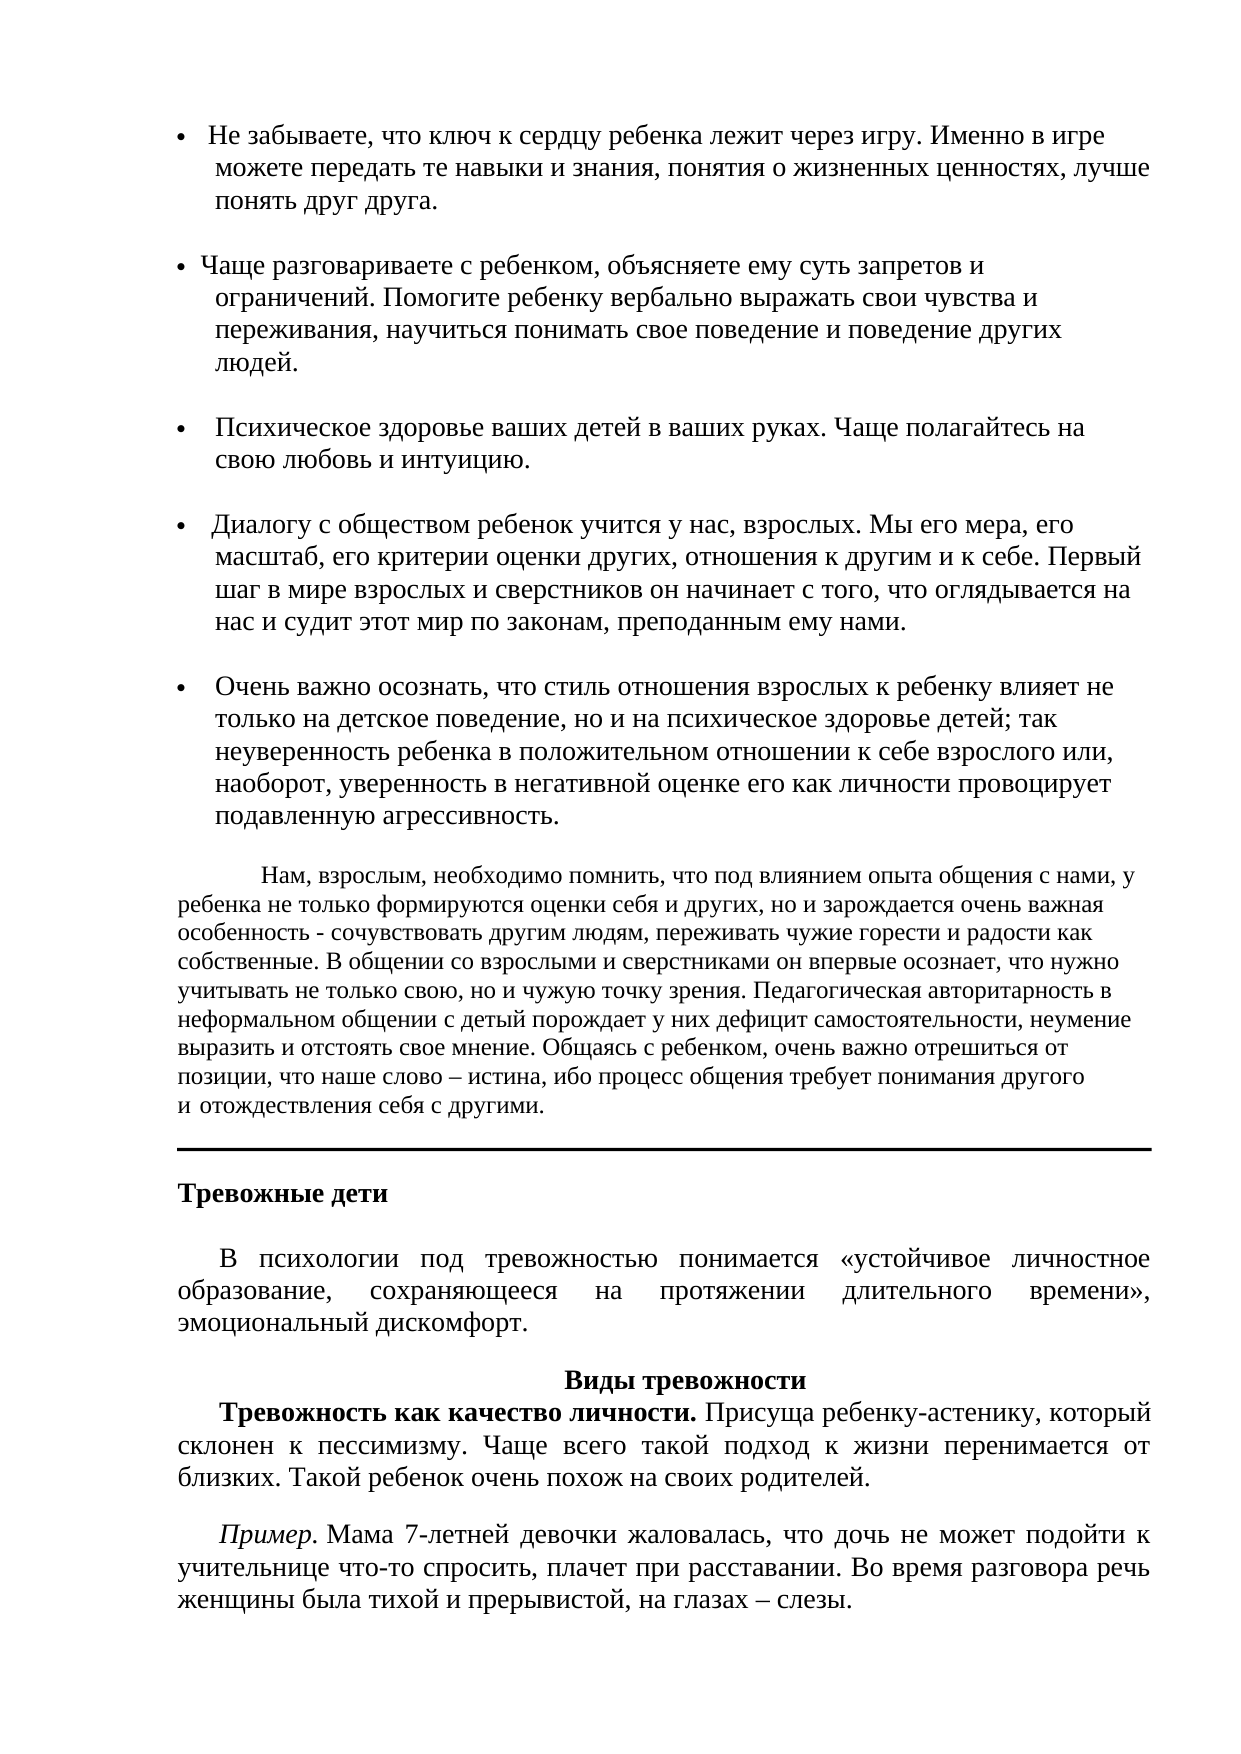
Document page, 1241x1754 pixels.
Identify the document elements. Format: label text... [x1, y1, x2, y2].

text  Очень важно осознать, что стиль отношения взрослых к ребенку влияет не только на детское поведение, но и на психическое здоровье детей; так неуверенность ребенка в положительном отношении к себе взрослого или, наоборот, уверенность в негативной оценке его как личности провоцирует подавленную агрессивность. [177, 669, 1152, 831]
text  Чаще разговариваете с ребенком, объясняете ему суть запретов и ограничений. Помогите ребенку вербально выражать свои чувства и переживания, научиться понимать свое поведение и поведение других людей. [177, 248, 1152, 377]
text  Не забываете, что ключ к сердцу ребенка лежит через игру. Именно в игре можете передать те навыки и знания, понятия о жизненных ценностях, лучше понять друг друга. [177, 118, 1152, 215]
text  Диалогу с обществом ребенок учится у нас, взрослых. Мы его мера, его масштаб, его критерии оценки других, отношения к другим и к себе. Первый шаг в мире взрослых и сверстников он начинает с того, что оглядывается на нас и судит этот мир по законам, преподанным ему нами. [177, 507, 1152, 636]
text  Психическое здоровье ваших детей в ваших руках. Чаще полагайтесь на свою любовь и интуицию. [177, 410, 1152, 474]
text Виды тревожности [177, 1363, 1152, 1395]
text Тревожность как качество личности. Присуща ребенку-астенику, который склонен к пессимизму. Чаще всего такой подход к жизни перенимается от близких. Такой ребенок очень похож на своих родителей. [177, 1395, 1152, 1492]
text Нам, взрослым, необходимо помнить, что под влиянием опыта общения с нами, у ребенка не только формируются оценки себя и других, но и зарождается очень важная особенность - сочувствовать другим людям, переживать чужие горести и радости как собственные. В общении со взрослыми и сверстниками он впервые осознает, что нужно учитывать не только свою, но и чужую точку зрения. Педагогическая авторитарность в неформальном общении с детый порождает у них дефицит самостоятельности, неумение выразить и отстоять свое мнение. Общаясь с ребенком, очень важно отрешиться от позиции, что наше слово – истина, ибо процесс общения требует понимания другого и отождествления себя с другими. [177, 860, 1152, 1119]
text Тревожные дети [177, 1176, 1152, 1208]
text Пример. Мама 7-летней девочки жаловалась, что дочь не может подойти к учительнице что-то спросить, плачет при расставании. Во время разговора речь женщины была тихой и прерывистой, на глазах – слезы. [177, 1517, 1152, 1615]
text В психологии под тревожностью понимается «устойчивое личностное образование, сохраняющееся на протяжении длительного времени», эмоциональный дискомфорт. [177, 1241, 1152, 1338]
